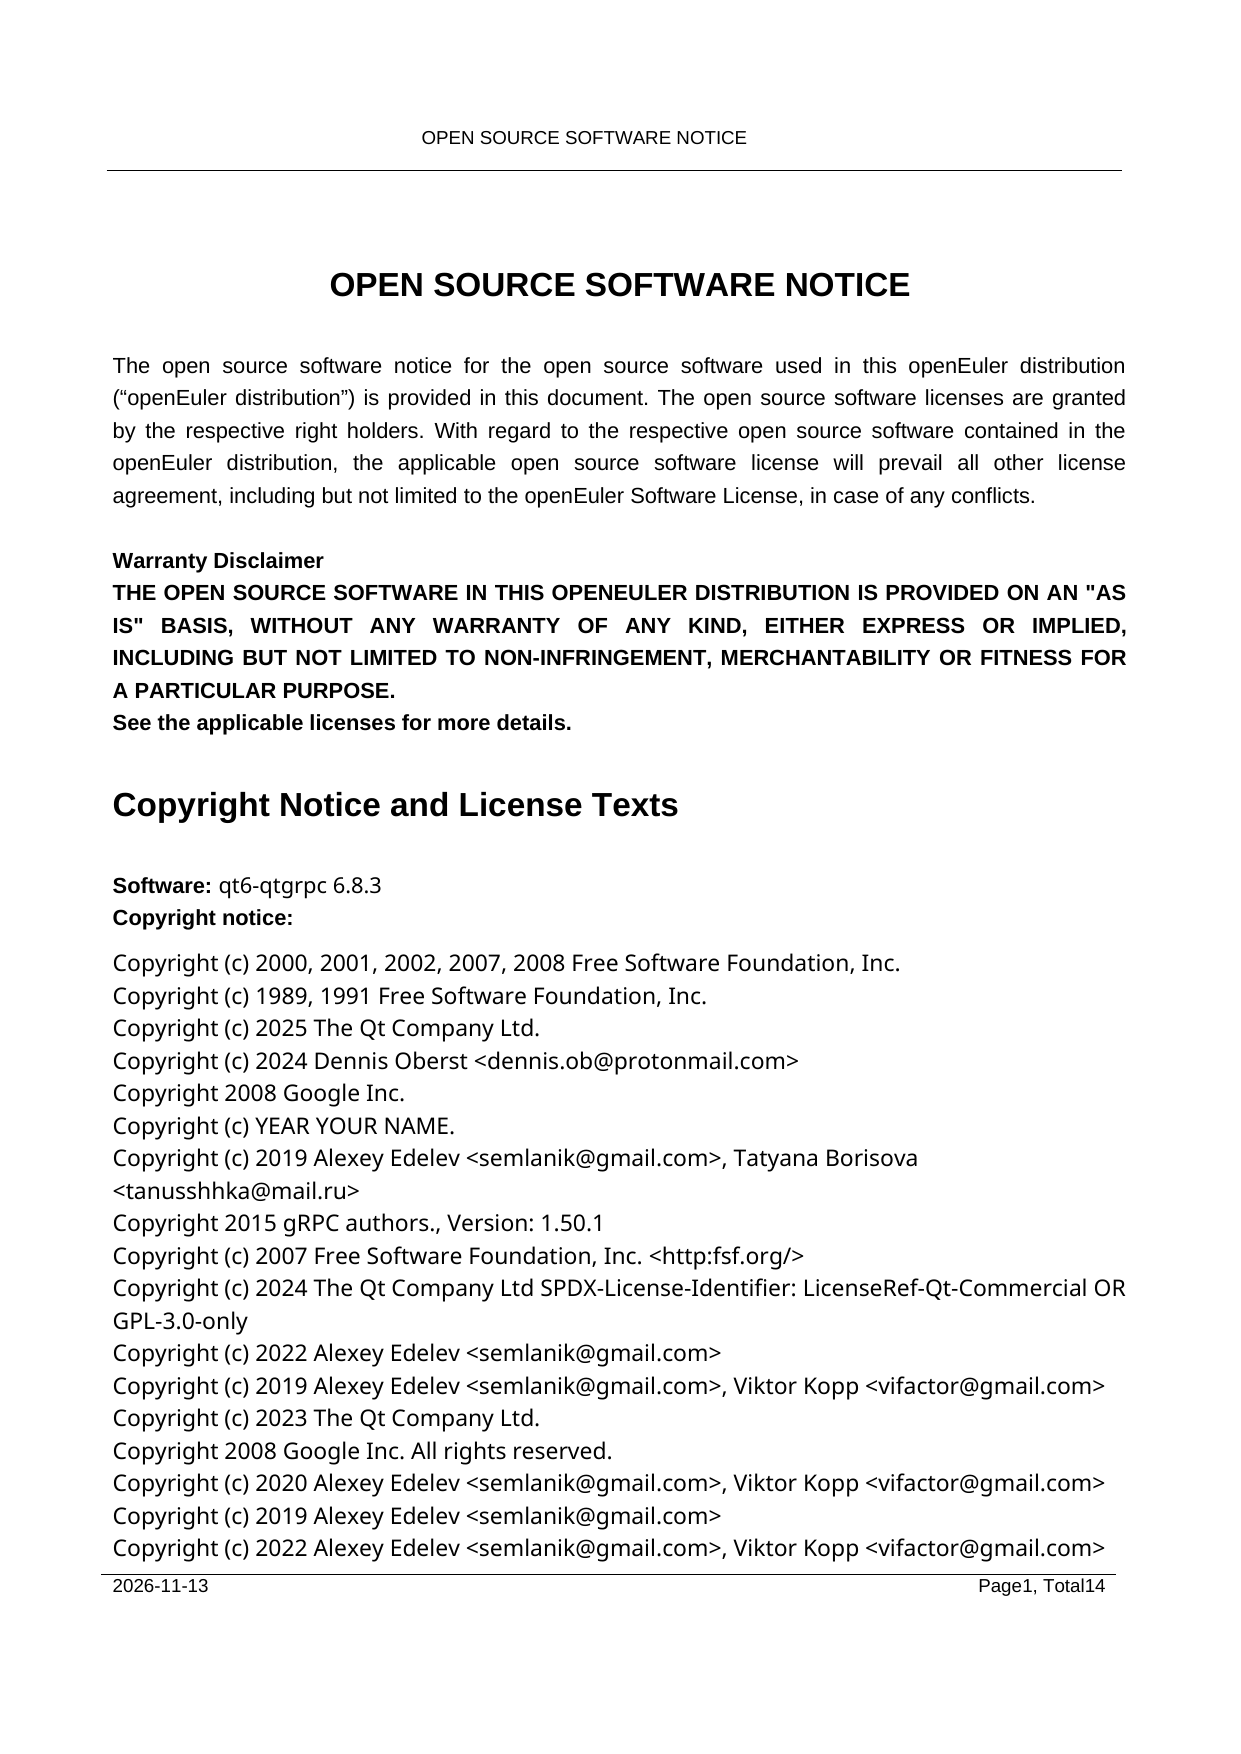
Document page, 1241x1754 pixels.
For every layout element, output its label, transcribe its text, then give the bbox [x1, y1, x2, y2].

text Warranty Disclaimer [112, 544, 1128, 576]
text Copyright notice: [112, 901, 1128, 934]
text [112, 947, 1128, 1564]
text Copyright Notice and License Texts [112, 771, 1128, 836]
title Software: qt6-qtgrpc 6.8.3 [112, 869, 1128, 901]
text THE OPEN SOURCE SOFTWARE IN THIS OPENEULER DISTRIBUTION IS PROVIDED ON AN "AS IS" BASIS, WITHOUT ANY WARRANTY OF ANY KIND, EITHER EXPRESS OR IMPLIED, INCLUDING BUT NOT LIMITED TO NON-INFRINGEMENT, MERCHANTABILITY OR FITNESS FOR A PARTICULAR PURPOSE. See the applicable licenses for more details. [112, 576, 1128, 739]
text OPEN SOURCE SOFTWARE NOTICE [112, 251, 1128, 316]
text The open source software notice for the open source software used in this openEuler distribution (“openEuler distribution”) is provided in this document. The open source software licenses are granted by the respective right holders. With regard to the respective open source software contained in the openEuler distribution, the applicable open source software license will prevail all other license agreement, including but not limited to the openEuler Software License, in case of any conflicts. [112, 349, 1128, 511]
